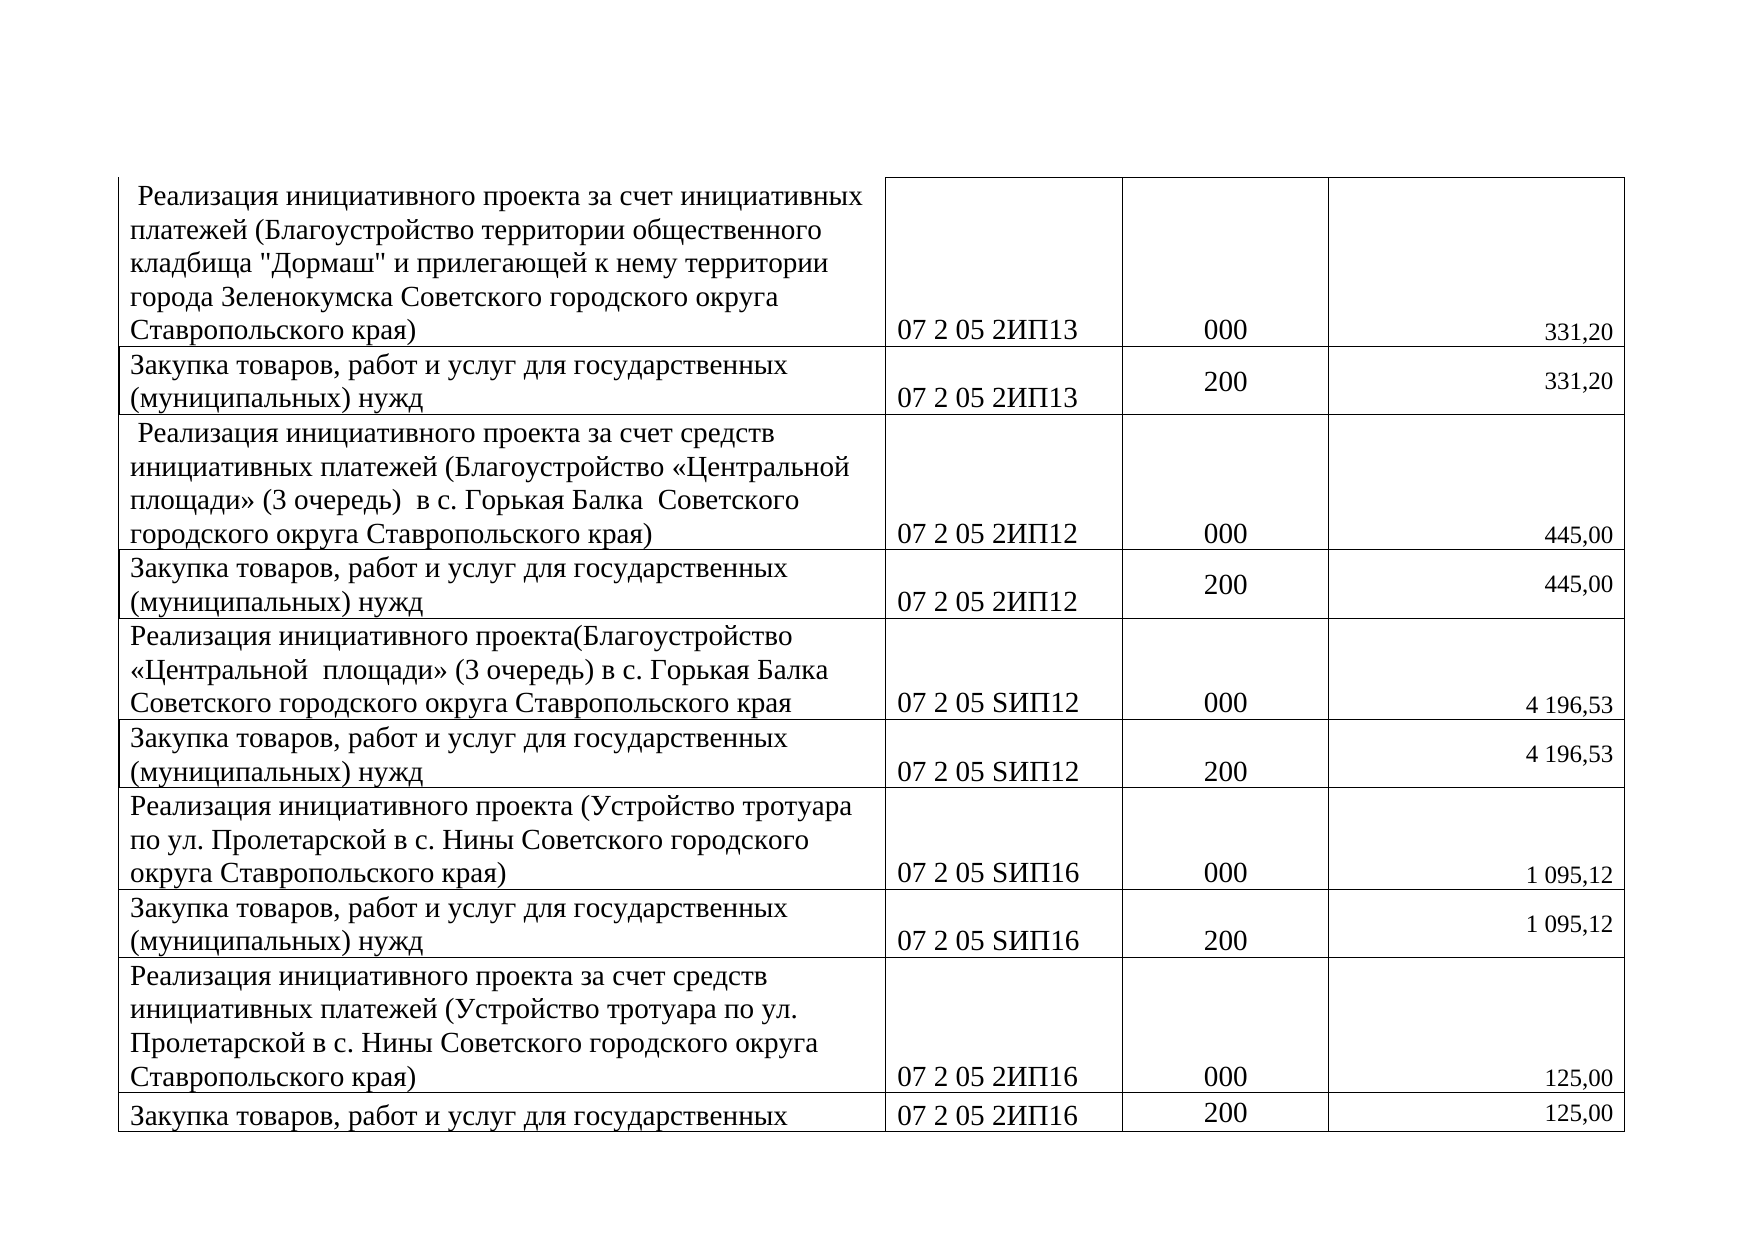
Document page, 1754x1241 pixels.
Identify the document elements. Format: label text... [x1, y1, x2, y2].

table_cell 1 095,12 [1329, 890, 1624, 957]
table_cell Закупка товаров, работ и услуг для государственных (муниципальных) нужд [120, 550, 885, 617]
table_cell 07 2 05 2ИП13 [886, 178, 1122, 346]
table_cell 07 2 05 2ИП12 [886, 415, 1122, 549]
table_cell 000 [1123, 958, 1328, 1092]
table_cell 200 [1123, 550, 1328, 617]
table_cell 000 [1123, 619, 1328, 719]
table_cell 4 196,53 [1329, 720, 1624, 787]
table_cell 331,20 [1329, 347, 1624, 414]
table_cell 000 [1123, 415, 1328, 549]
table_cell Закупка товаров, работ и услуг для государственных (муниципальных) нужд [120, 720, 885, 787]
table_cell 07 2 05 SИП16 [886, 890, 1122, 957]
table_cell 200 [1123, 720, 1328, 787]
table_cell Реализация инициативного проекта (Устройство тротуара по ул. Пролетарской в с. Нины Советского городского округа Ставропольского края) [119, 788, 885, 889]
table_cell 125,00 [1329, 1093, 1624, 1131]
table_cell Реализация инициативного проекта за счет средств инициативных платежей (Устройство тротуара по ул. Пролетарской в с. Нины Советского городского округа Ставропольского края) [119, 958, 885, 1092]
table_cell Закупка товаров, работ и услуг для государственных (муниципальных) нужд [120, 347, 885, 414]
table_cell 000 [1123, 178, 1328, 346]
table_cell 331,20 [1329, 178, 1624, 346]
table_cell 07 2 05 2ИП16 [886, 958, 1122, 1092]
table_cell 07 2 05 2ИП16 [886, 1093, 1122, 1131]
table_cell 445,00 [1329, 415, 1624, 549]
table_cell 000 [1123, 788, 1328, 889]
table_cell Реализация инициативного проекта за счет средств инициативных платежей (Благоустройство «Центральной площади» (3 очередь) в с. Горькая Балка Советского городского округа Ставропольского края) [119, 415, 885, 549]
table_cell Реализация инициативного проекта за счет инициативных платежей (Благоустройство территории общественного кладбища "Дормаш" и прилегающей к нему территории города Зеленокумска Советского городского округа Ставропольского края) [119, 177, 885, 346]
table_cell 4 196,53 [1329, 619, 1624, 719]
table_cell 07 2 05 2ИП13 [886, 347, 1122, 414]
table_cell 1 095,12 [1329, 788, 1624, 889]
table_cell 200 [1123, 347, 1328, 414]
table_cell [119, 1093, 885, 1131]
table_cell 07 2 05 2ИП12 [886, 550, 1122, 617]
table_cell 125,00 [1329, 958, 1624, 1092]
table_cell 07 2 05 SИП12 [886, 720, 1122, 787]
table_cell 07 2 05 SИП12 [886, 619, 1122, 719]
table_cell Реализация инициативного проекта(Благоустройство «Центральной площади» (3 очередь) в с. Горькая Балка Советского городского округа Ставропольского края [119, 619, 885, 719]
table_cell Закупка товаров, работ и услуг для государственных (муниципальных) нужд [119, 890, 885, 957]
table_cell 445,00 [1329, 550, 1624, 617]
table_cell 200 [1123, 1093, 1328, 1131]
table_cell 200 [1123, 890, 1328, 957]
table_cell 07 2 05 SИП16 [886, 788, 1122, 889]
